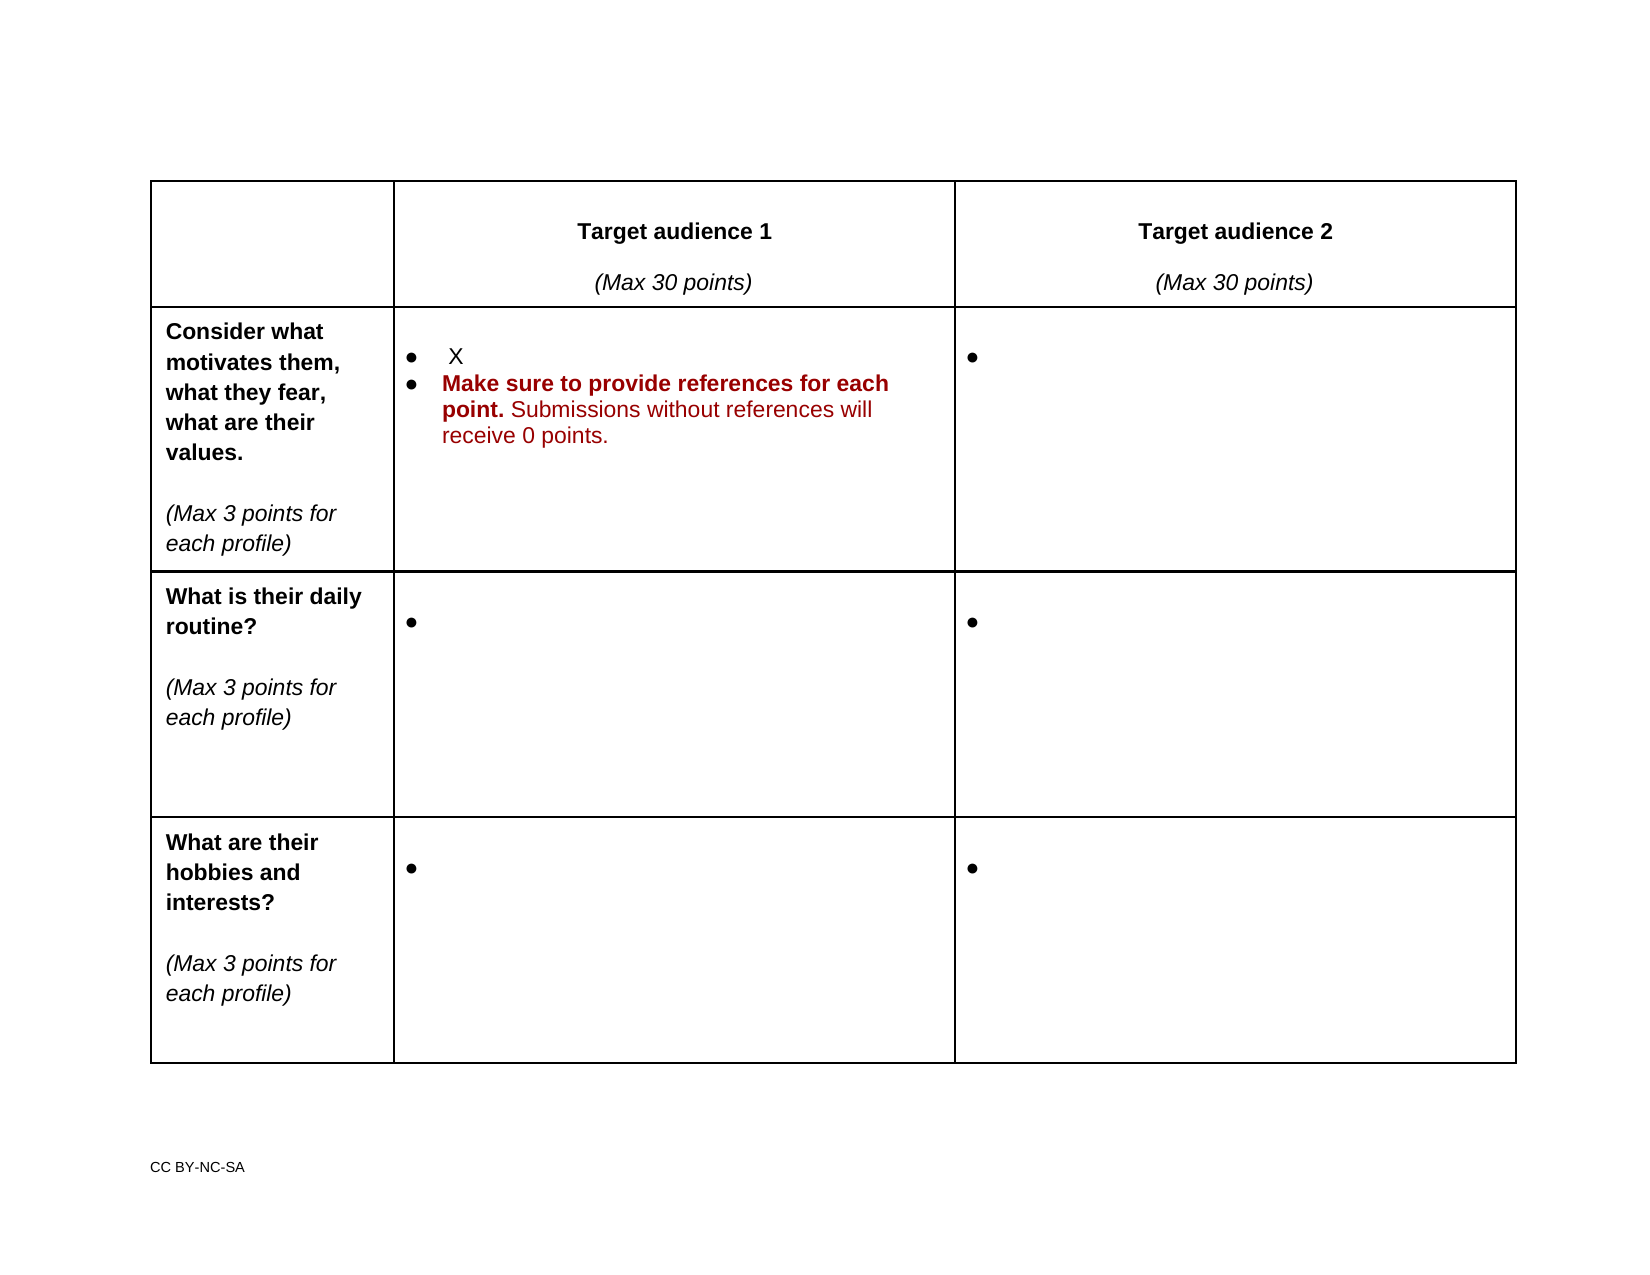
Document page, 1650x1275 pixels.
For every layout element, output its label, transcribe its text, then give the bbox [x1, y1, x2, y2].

table_cell [395, 573, 954, 816]
table_cell [956, 573, 1515, 816]
table_cell What are their hobbies and interests? (Max 3 points for each profile) [152, 818, 393, 1062]
table_header Target audience 1 (Max 30 points) [395, 182, 954, 306]
table_cell [956, 818, 1515, 1062]
table_cell Consider what motivates them, what they fear, what are their values. (Max 3 points for each profile) [152, 308, 393, 570]
table_cell [956, 308, 1515, 570]
table_cell [395, 818, 954, 1062]
table_header Target audience 2 (Max 30 points) [956, 182, 1515, 306]
table_cell X Make sure to provide references for each point. Submissions without references will receive 0 points. [395, 308, 954, 570]
table_cell What is their daily routine? (Max 3 points for each profile) [152, 573, 393, 816]
table_header [152, 182, 393, 306]
